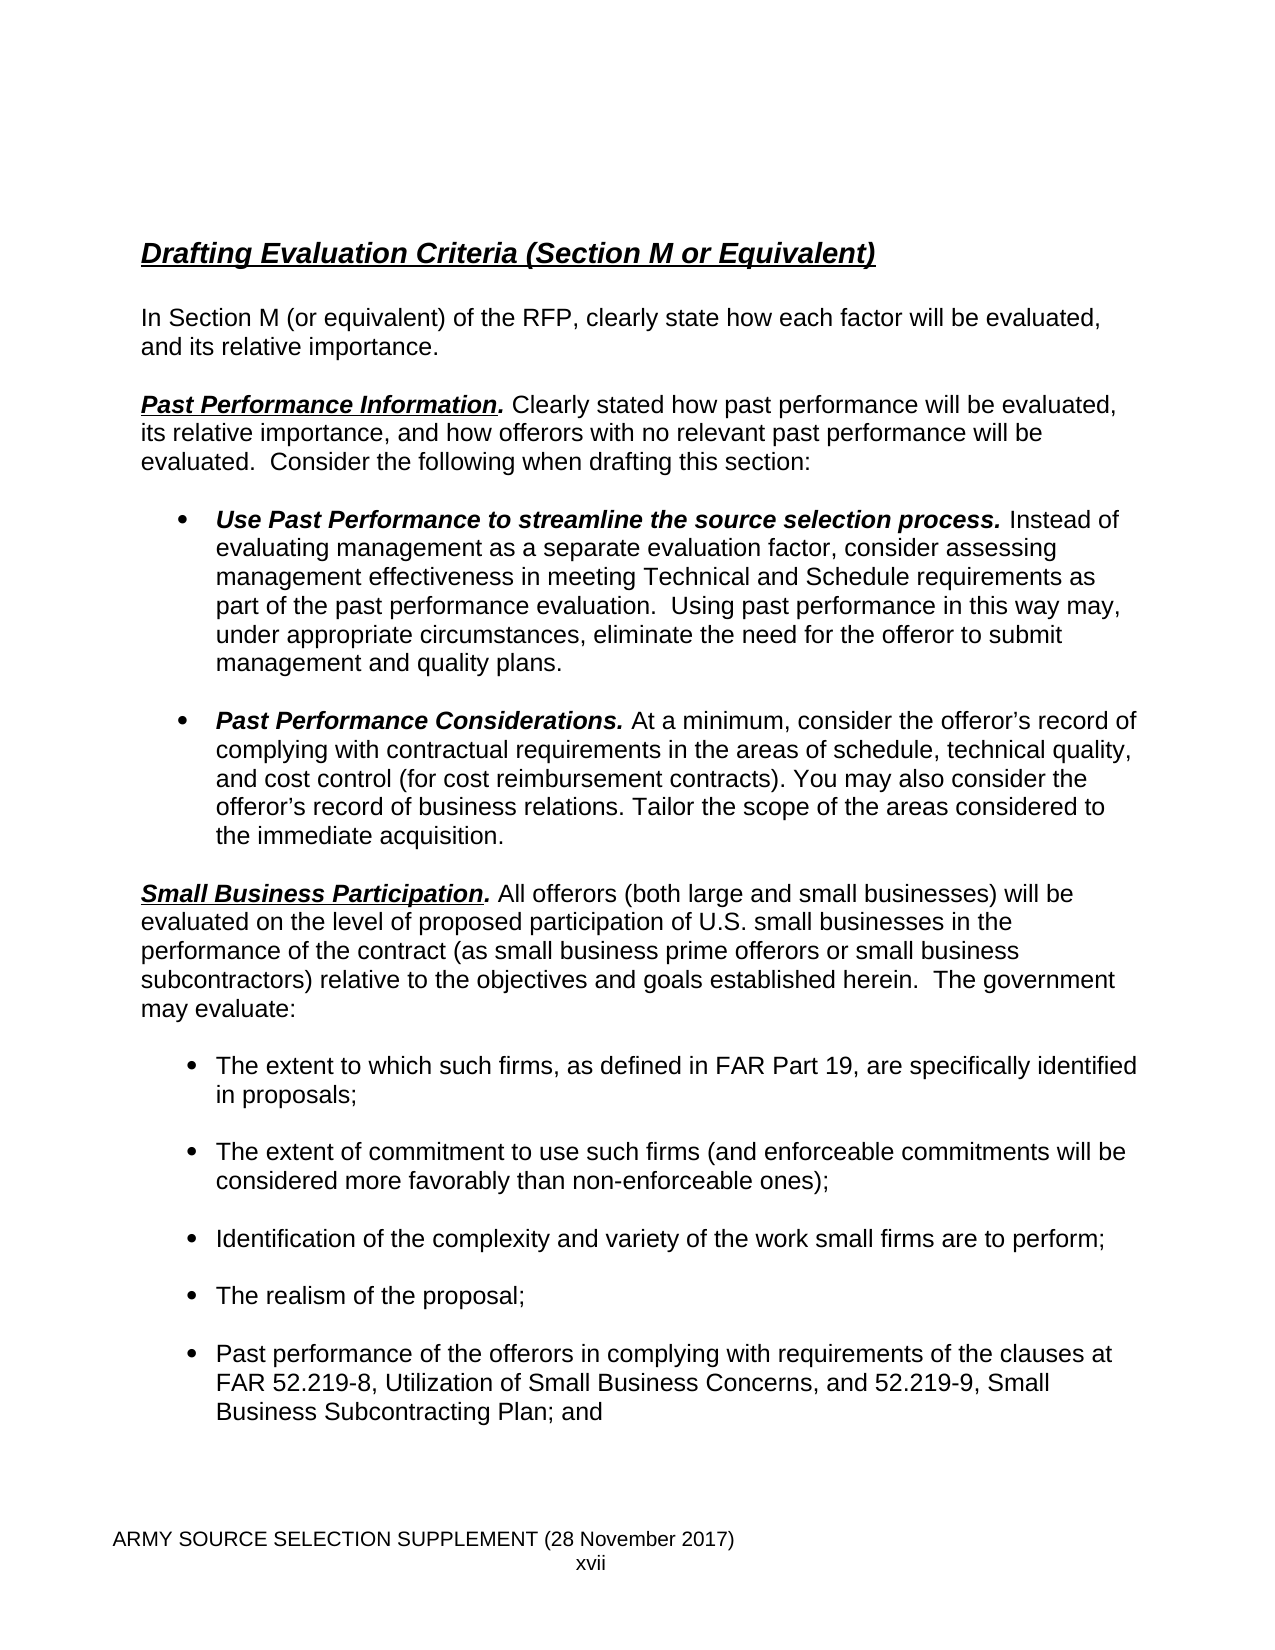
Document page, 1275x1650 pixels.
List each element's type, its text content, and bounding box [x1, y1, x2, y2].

list Use Past Performance to streamline the source selection process. Instead of evaluating management as a separate evaluation factor, consider assessing management effectiveness in meeting Technical and Schedule requirements as part of the past performance evaluation. Using past performance in this way may, under appropriate circumstances, eliminate the need for the offeror to submit management and quality plans. [178, 504, 1140, 677]
list Identification of the complexity and variety of the work small firms are to perform; [187, 1224, 1140, 1253]
list Past performance of the offerors in complying with requirements of the clauses at FAR 52.219-8, Utilization of Small Business Concerns, and 52.219-9, Small Business Subcontracting Plan; and [187, 1339, 1140, 1425]
text Drafting Evaluation Criteria (Section M or Equivalent) [141, 236, 1140, 270]
list Past Performance Considerations. At a minimum, consider the offeror’s record of complying with contractual requirements in the areas of schedule, technical quality, and cost control (for cost reimbursement contracts). You may also consider the offeror’s record of business relations. Tailor the scope of the areas considered to the immediate acquisition. [178, 706, 1140, 850]
text In Section M (or equivalent) of the RFP, clearly state how each factor will be evaluated, and its relative importance. [141, 303, 1140, 361]
list The extent to which such firms, as defined in FAR Part 19, are specifically identified in proposals; [187, 1051, 1140, 1109]
text Small Business Participation. All offerors (both large and small businesses) will be evaluated on the level of proposed participation of U.S. small businesses in the performance of the contract (as small business prime offerors or small business subcontractors) relative to the objectives and goals established herein. The government may evaluate: [141, 878, 1140, 1022]
text Past Performance Information. Clearly stated how past performance will be evaluated, its relative importance, and how offerors with no relevant past performance will be evaluated. Consider the following when drafting this section: [141, 389, 1140, 476]
list The extent of commitment to use such firms (and enforceable commitments will be considered more favorably than non-enforceable ones); [187, 1137, 1140, 1195]
list The realism of the proposal; [187, 1281, 1140, 1310]
